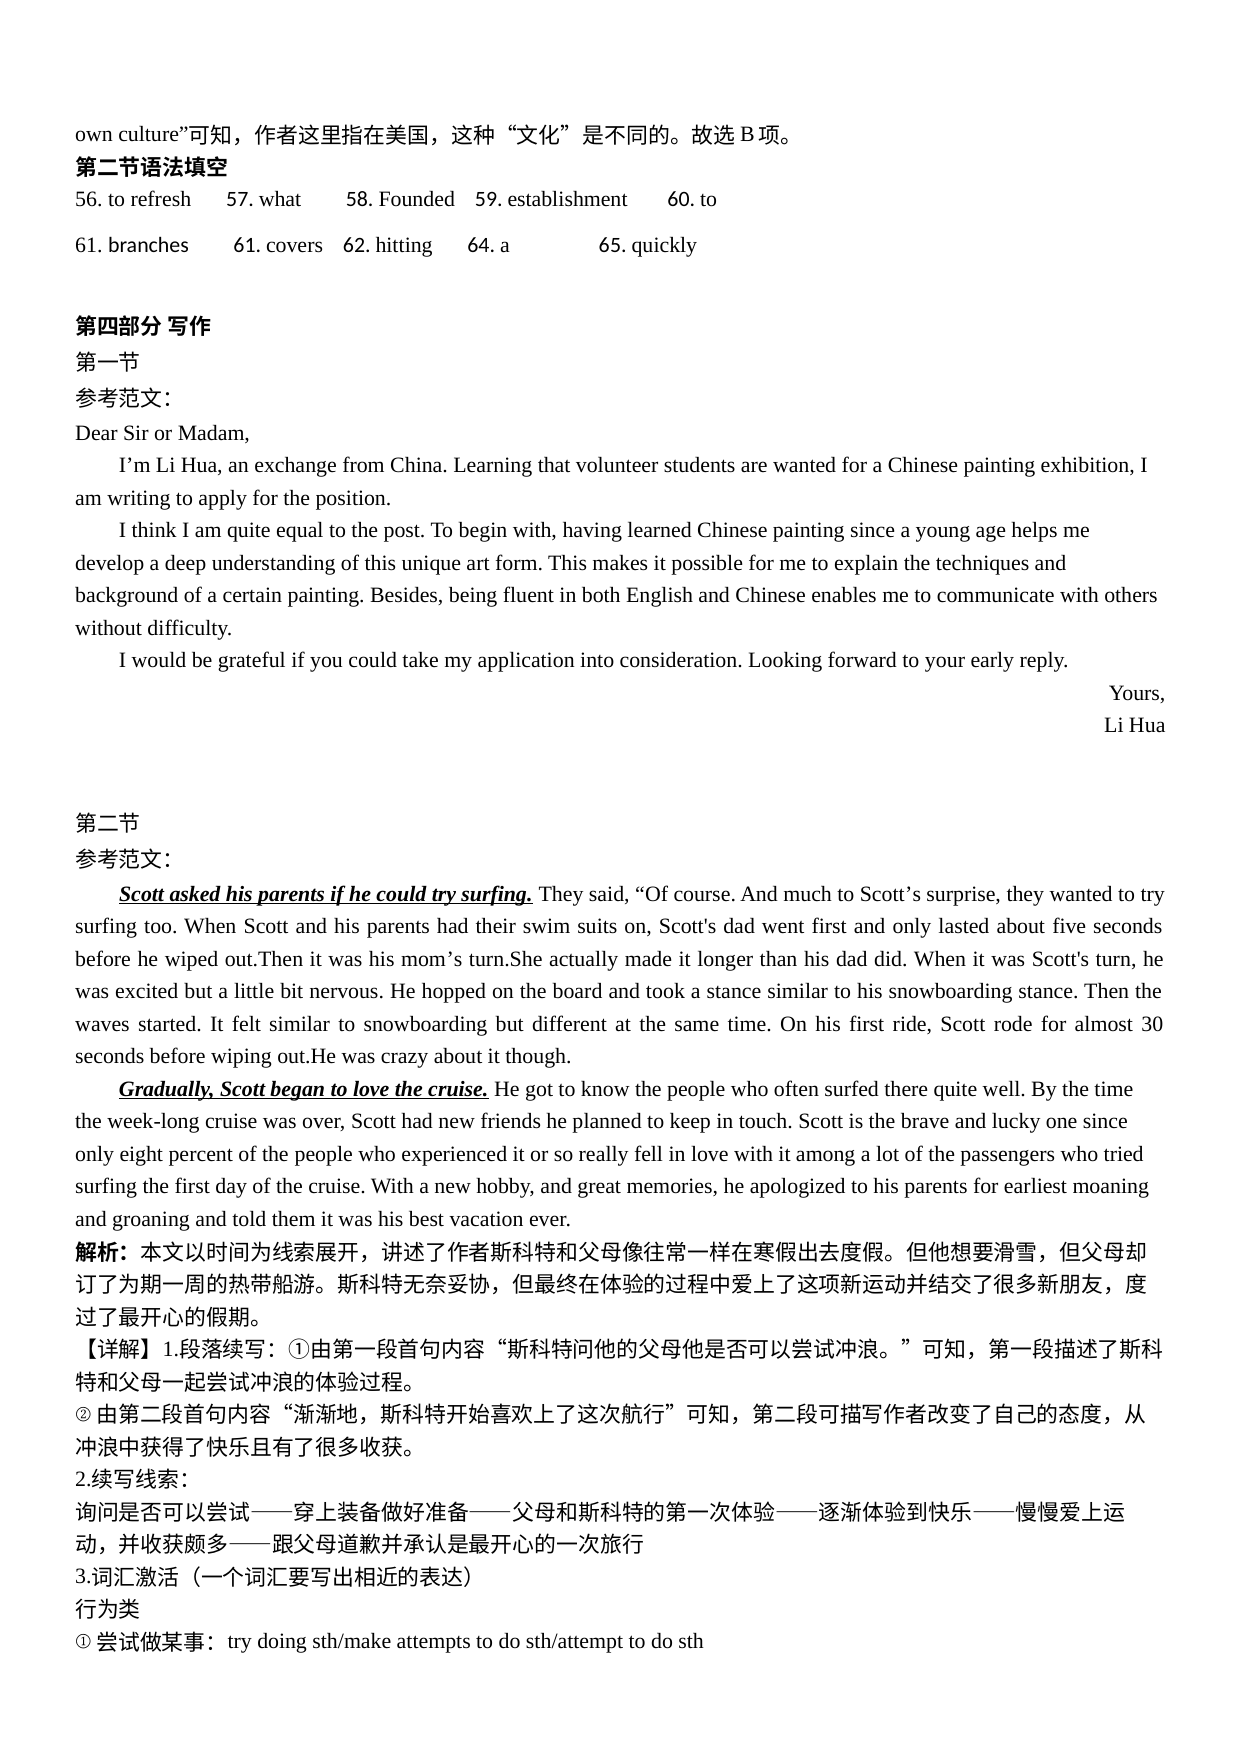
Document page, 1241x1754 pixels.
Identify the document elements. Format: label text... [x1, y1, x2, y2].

text I think I am quite equal to the post. To begin with, having learned Chinese painting since a young age helps me develop a deep understanding of this unique art form. This makes it possible for me to explain the techniques and background of a certain painting. Besides, being fluent in both English and Chinese enables me to communicate with others without difficulty. [75, 513, 1165, 643]
list to refresh 57. what 58. Founded 59. establishment 60. to [75, 182, 1165, 215]
list branches 61. covers 62. hitting 64. a 65. quickly [75, 228, 1165, 261]
text 询问是否可以尝试——穿上装备做好准备——父母和斯科特的第一次体验——逐渐体验到快乐——慢慢爱上运动，并收获颇多——跟父母道歉并承认是最开心的一次旅行 [75, 1494, 1165, 1559]
text I’m Li Hua, an exchange from China. Learning that volunteer students are wanted for a Chinese painting exhibition, I am writing to apply for the position. [75, 448, 1165, 513]
text I would be grateful if you could take my application into consideration. Looking forward to your early reply. [75, 643, 1165, 676]
text Yours, [75, 676, 1165, 708]
text 行为类 [75, 1592, 1165, 1624]
text 第四部分 写作 [75, 309, 1165, 341]
text Scott asked his parents if he could try surfing. They said, “Of course. And much to Scott’s surprise, they wanted to try surfing too. When Scott and his parents had their swim suits on, Scott's dad went first and only lasted about five seconds before he wiped out.Then it was his mom’s turn.She actually made it longer than his dad did. When it was Scott's turn, he was excited but a little bit nervous. He hopped on the board and took a stance similar to his snowboarding stance. Then the waves started. It felt similar to snowboarding but different at the same time. On his first ride, Scott rode for almost 30 seconds before wiping out.He was crazy about it though. [75, 877, 1165, 1072]
text Gradually, Scott began to love the cruise. He got to know the people who often surfed there quite well. By the time the week-long cruise was over, Scott had new friends he planned to keep in touch. Scott is the brave and lucky one since only eight percent of the people who experienced it or so really fell in love with it among a lot of the passengers who tried surfing the first day of the cruise. With a new hobby, and great memories, he apologized to his parents for earliest moaning and groaning and told them it was his best vacation ever. [75, 1072, 1165, 1234]
text 参考范文： [75, 841, 1165, 874]
text 参考范文： [75, 380, 1165, 413]
text Li Hua [75, 708, 1165, 741]
text 第二节语法填空 [75, 150, 1165, 182]
list 第二节 [75, 806, 1165, 838]
text 第一节 [75, 344, 1165, 377]
text Dear Sir or Madam, [75, 416, 1165, 448]
text ①尝试做某事：try doing sth/make attempts to do sth/attempt to do sth [75, 1624, 1165, 1657]
text 解析：本文以时间为线索展开，讲述了作者斯科特和父母像往常一样在寒假出去度假。但他想要滑雪，但父母却订了为期一周的热带船游。斯科特无奈妥协，但最终在体验的过程中爱上了这项新运动并结交了很多新朋友，度过了最开心的假期。 [75, 1234, 1165, 1332]
text ②由第二段首句内容“渐渐地，斯科特开始喜欢上了这次航行”可知，第二段可描写作者改变了自己的态度，从冲浪中获得了快乐且有了很多收获。 [75, 1397, 1165, 1462]
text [75, 117, 1165, 150]
text 3.词汇激活（一个词汇要写出相近的表达） [75, 1559, 1165, 1592]
text 【详解】1.段落续写：①由第一段首句内容“斯科特问他的父母他是否可以尝试冲浪。”可知，第一段描述了斯科特和父母一起尝试冲浪的体验过程。 [75, 1332, 1165, 1397]
text 2.续写线索： [75, 1462, 1165, 1494]
